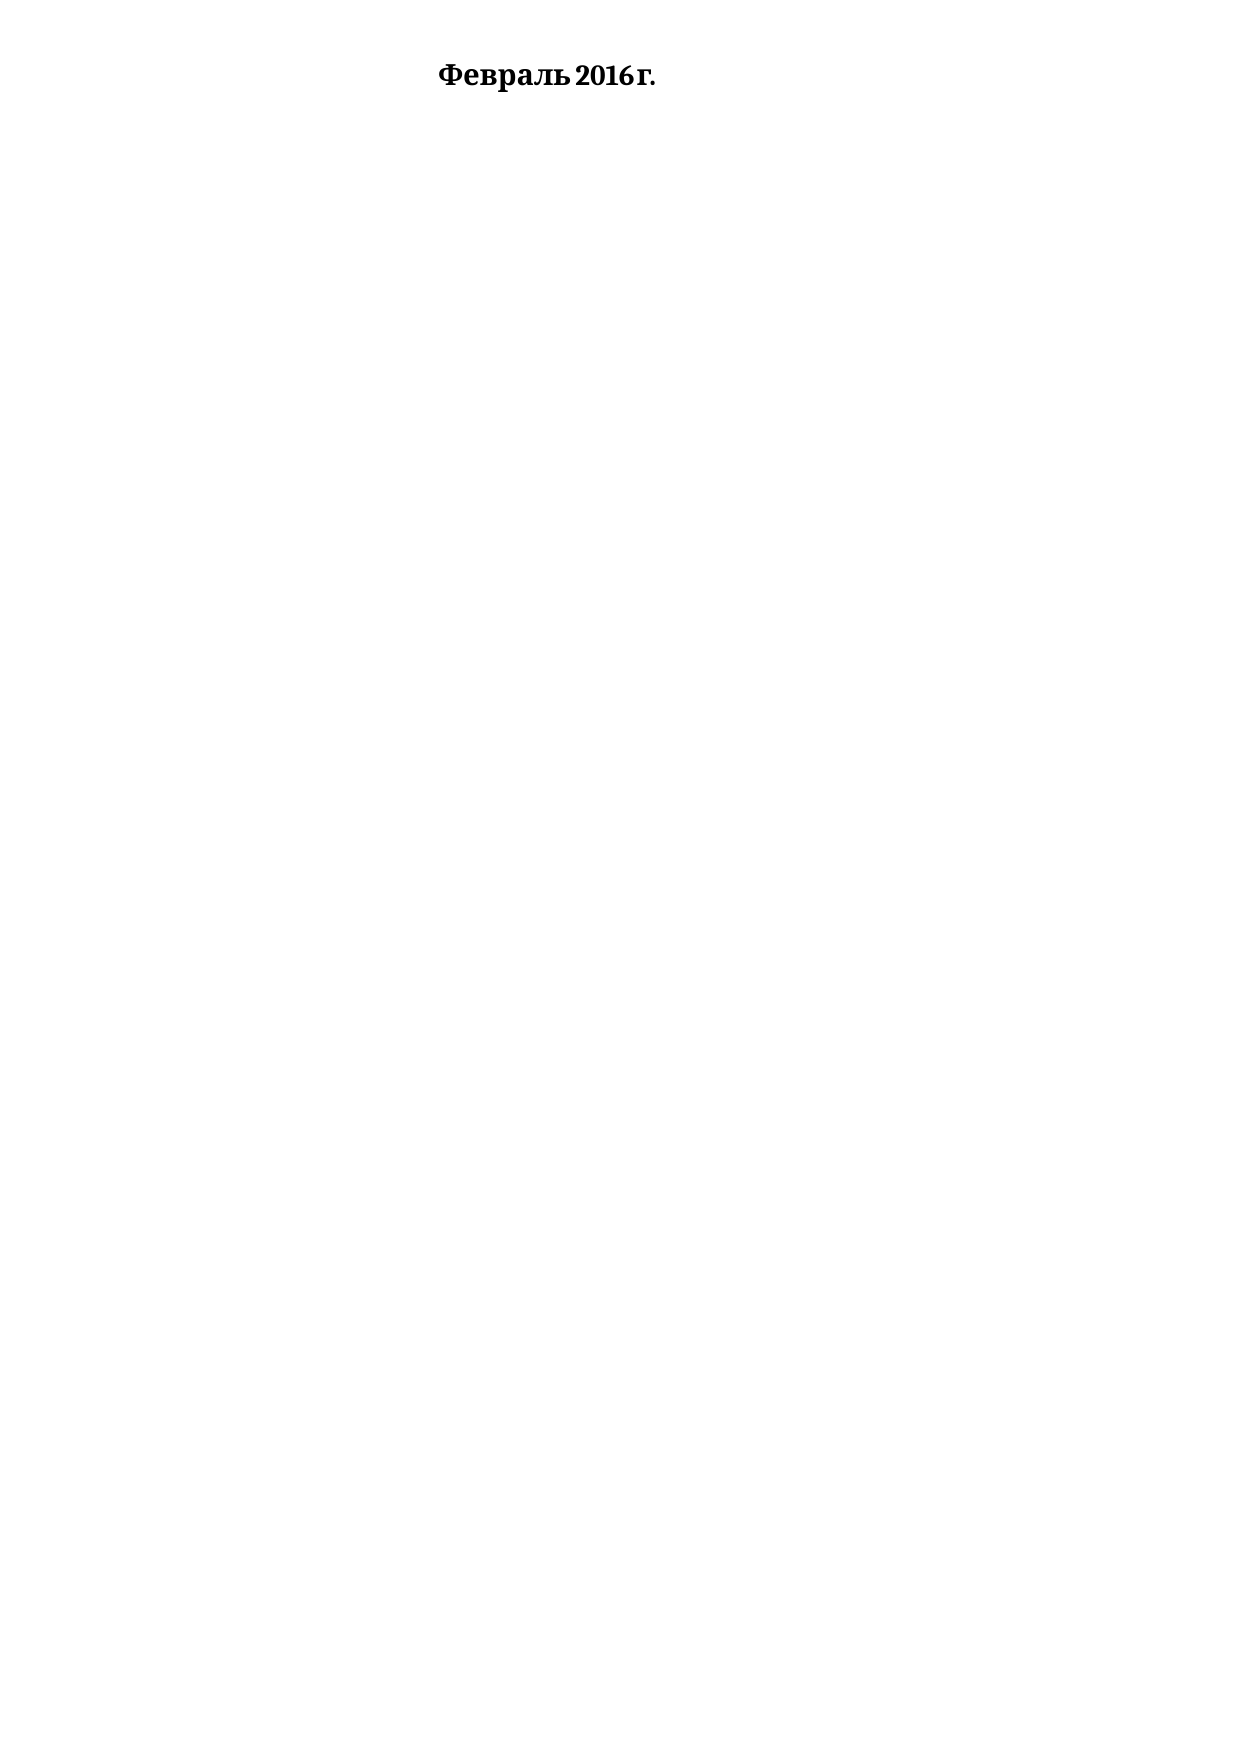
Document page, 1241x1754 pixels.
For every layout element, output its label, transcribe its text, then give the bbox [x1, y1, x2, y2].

text Февраль 2016г. [59, 59, 1181, 93]
